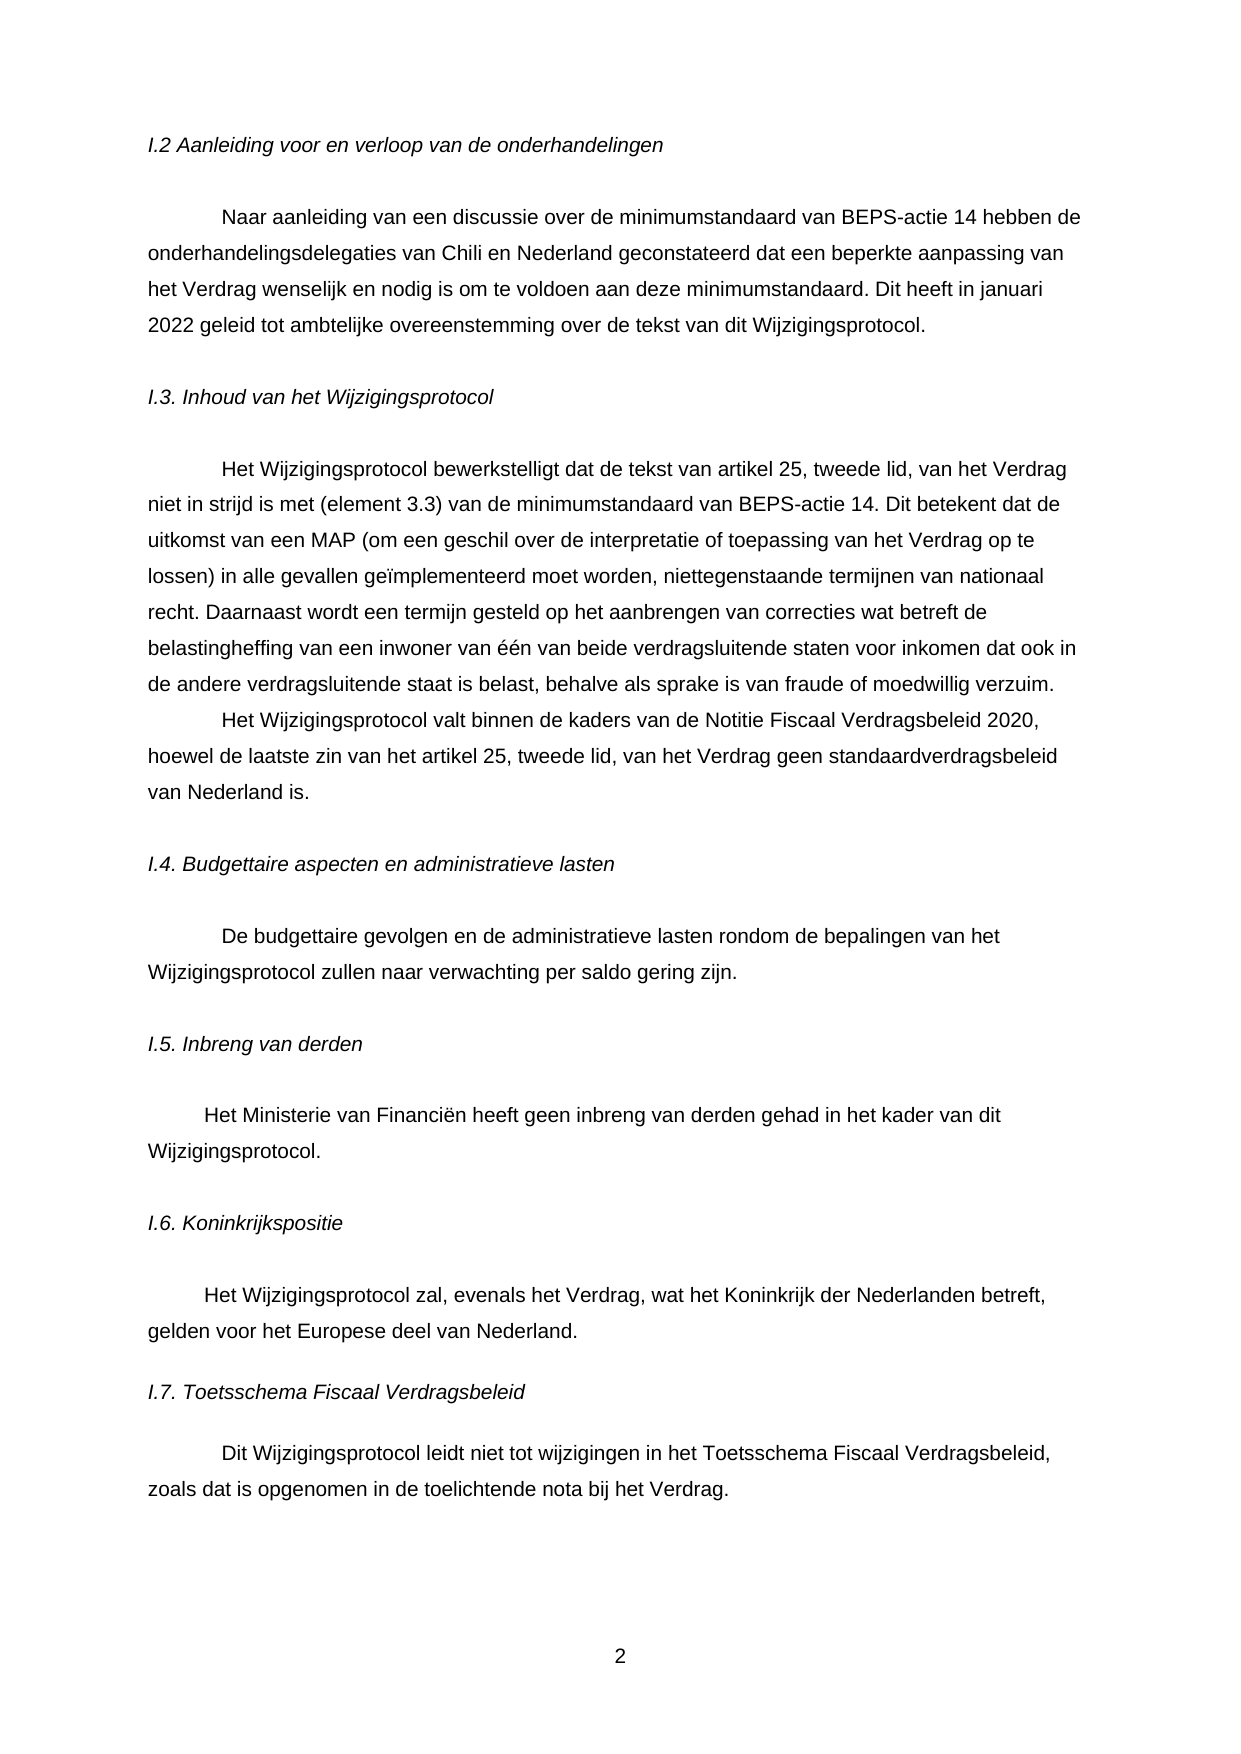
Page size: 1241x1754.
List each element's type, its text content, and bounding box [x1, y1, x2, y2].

text I.3. Inhoud van het Wijzigingsprotocol [148, 384, 1093, 408]
text I.2 Aanleiding voor en verloop van de onderhandelingen [148, 133, 1093, 157]
subtitle Dit Wijzigingsprotocol leidt niet tot wijzigingen in het Toetsschema Fiscaal Verdragsbeleid, zoals dat is opgenomen in de toelichtende nota bij het Verdrag. [148, 1441, 1093, 1501]
text Het Wijzigingsprotocol bewerkstelligt dat de tekst van artikel 25, tweede lid, van het Verdrag niet in strijd is met (element 3.3) van de minimumstandaard van BEPS-actie 14. Dit betekent dat de uitkomst van een MAP (om een geschil over de interpretatie of toepassing van het Verdrag op te lossen) in alle gevallen geïmplementeerd moet worden, niettegenstaande termijnen van nationaal recht. Daarnaast wordt een termijn gesteld op het aanbrengen van correcties wat betreft de belastingheffing van een inwoner van één van beide verdragsluitende staten voor inkomen dat ook in de andere verdragsluitende staat is belast, behalve als sprake is van fraude of moedwillig verzuim. [148, 420, 1093, 696]
text Naar aanleiding van een discussie over de minimumstandaard van BEPS-actie 14 hebben de onderhandelingsdelegaties van Chili en Nederland geconstateerd dat een beperkte aanpassing van het Verdrag wenselijk en nodig is om te voldoen aan deze minimumstandaard. Dit heeft in januari 2022 geleid tot ambtelijke overeenstemming over de tekst van dit Wijzigingsprotocol. [148, 205, 1093, 337]
text Het Wijzigingsprotocol zal, evenals het Verdrag, wat het Koninkrijk der Nederlanden betreft, gelden voor het Europese deel van Nederland. [148, 1283, 1093, 1343]
text Het Wijzigingsprotocol valt binnen de kaders van de Notitie Fiscaal Verdragsbeleid 2020, hoewel de laatste zin van het artikel 25, tweede lid, van het Verdrag geen standaardverdragsbeleid van Nederland is. [148, 708, 1093, 804]
text I.6. Koninkrijkspositie [148, 1211, 1093, 1235]
subtitle I.7. Toetsschema Fiscaal Verdragsbeleid [148, 1380, 1093, 1404]
text I.4. Budgettaire aspecten en administratieve lasten [148, 852, 1093, 876]
text Het Ministerie van Financiën heeft geen inbreng van derden gehad in het kader van dit Wijzigingsprotocol. [148, 1067, 1093, 1163]
text De budgettaire gevolgen en de administratieve lasten rondom de bepalingen van het Wijzigingsprotocol zullen naar verwachting per saldo gering zijn. [148, 923, 1093, 983]
text I.5. Inbreng van derden [148, 1031, 1093, 1055]
